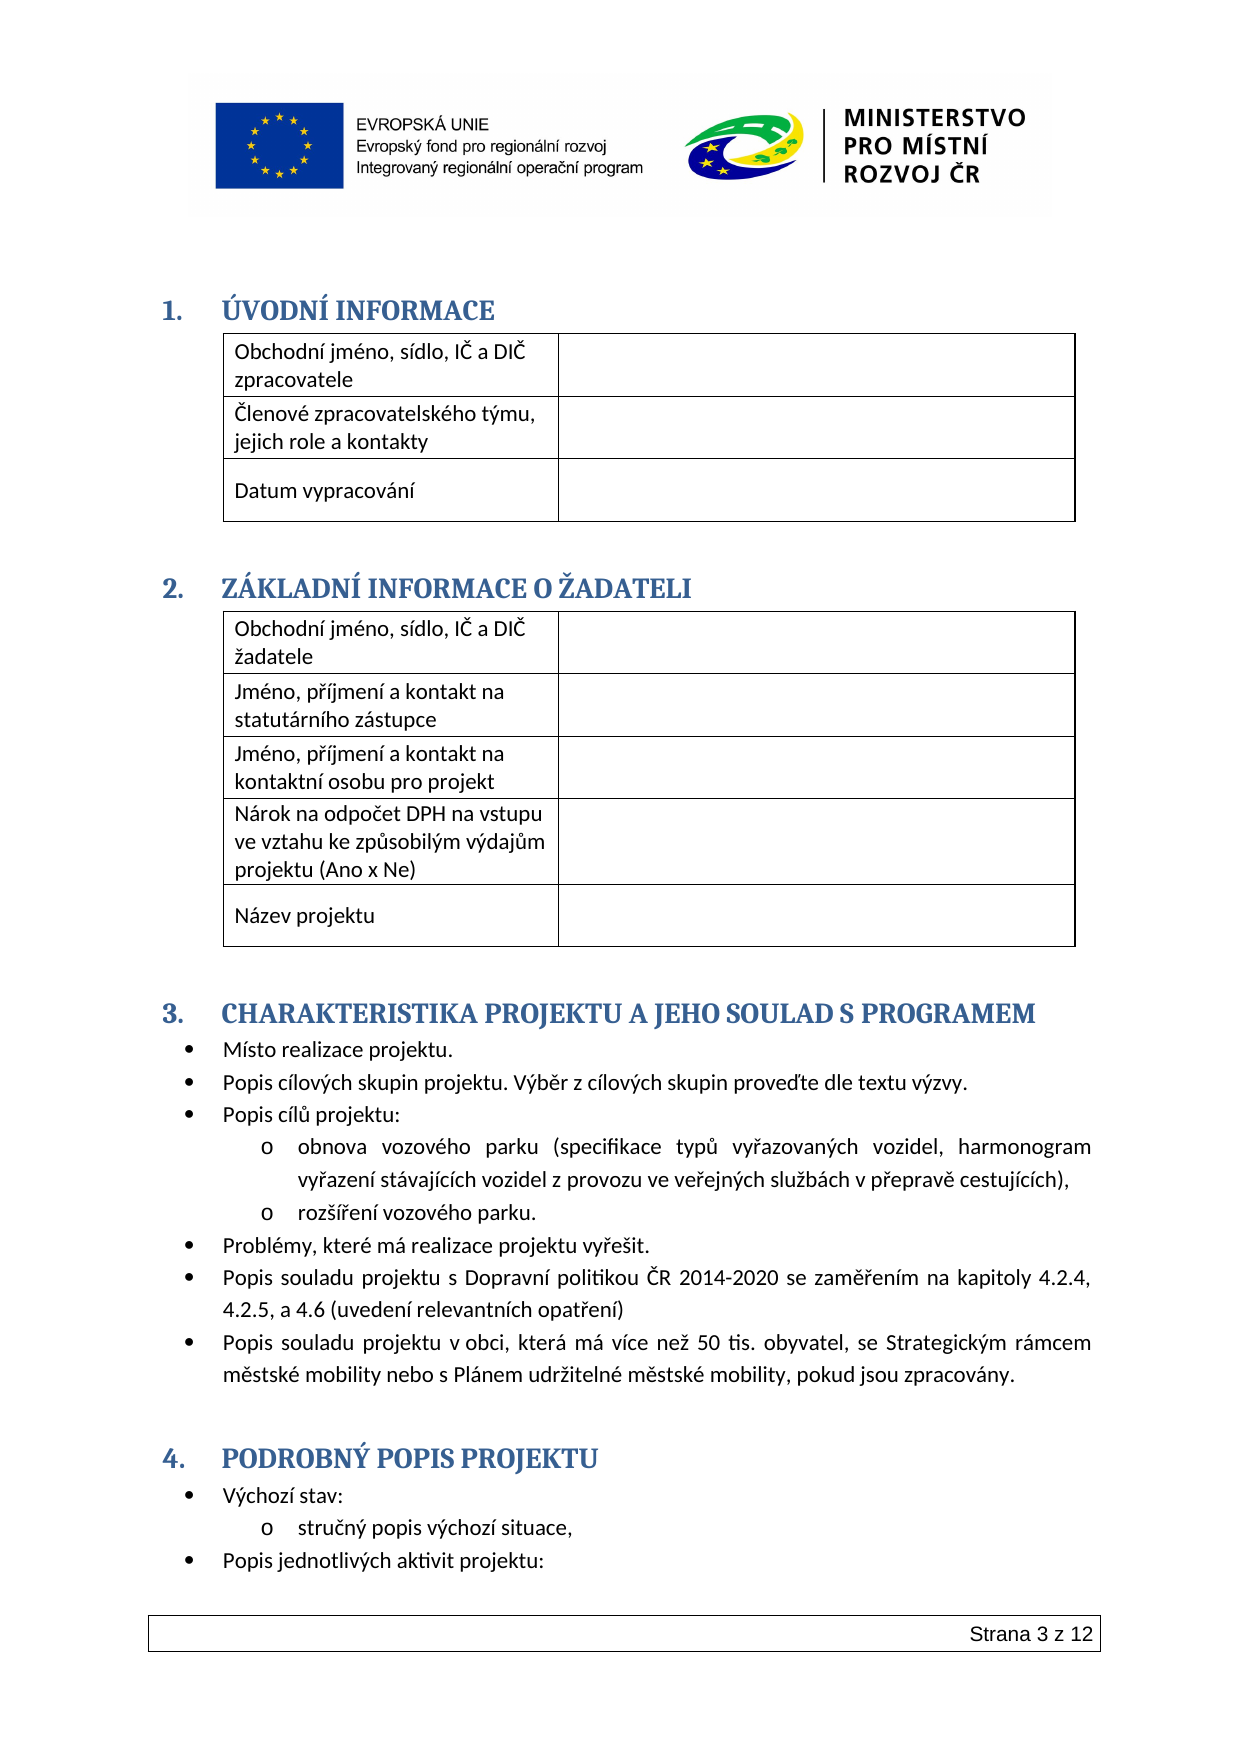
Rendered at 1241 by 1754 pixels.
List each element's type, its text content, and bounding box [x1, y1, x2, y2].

list rozšíření vozového parku. [260, 1198, 1093, 1227]
table_header [559, 612, 1074, 673]
table_header [559, 334, 1074, 396]
table_cell Jméno, příjmení a kontakt na kontaktní osobu pro projekt [224, 737, 558, 798]
list Místo realizace projektu. [185, 1036, 1093, 1064]
table_cell Nárok na odpočet DPH na vstupu ve vztahu ke způsobilým výdajům projektu (Ano x Ne) [224, 799, 558, 883]
table_cell [559, 459, 1074, 521]
table_header Obchodní jméno, sídlo, IČ a DIČ žadatele [224, 612, 558, 673]
subtitle ZÁKLADNÍ INFORMACE O ŽADATELI [162, 572, 1093, 606]
list Popis souladu projektu v obci, která má více než 50 tis. obyvatel, se Strategickým rámcem městské mobility nebo s Plánem udržitelné městské mobility, pokud jsou zpracovány. [185, 1328, 1093, 1388]
table_cell Členové zpracovatelského týmu, jejich role a kontakty [224, 397, 558, 458]
list obnova vozového parku (specifikace typů vyřazovaných vozidel, harmonogram vyřazení stávajících vozidel z provozu ve veřejných službách v přepravě cestujících), [260, 1132, 1093, 1193]
table_cell Název projektu [224, 885, 558, 946]
table_cell Jméno, příjmení a kontakt na statutárního zástupce [224, 674, 558, 736]
table_cell Datum vypracování [224, 459, 558, 521]
subtitle Podrobný popis projektu [162, 1442, 1093, 1476]
list Popis cílových skupin projektu. Výběr z cílových skupin proveďte dle textu výzvy. [185, 1068, 1093, 1096]
list Problémy, které má realizace projektu vyřešit. [185, 1231, 1093, 1259]
table_cell [559, 737, 1074, 798]
list Popis souladu projektu s Dopravní politikou ČR 2014-2020 se zaměřením na kapitoly 4.2.4, 4.2.5, a 4.6 (uvedení relevantních opatření) [185, 1263, 1093, 1324]
list Výchozí stav: [185, 1481, 1093, 1509]
table_header Obchodní jméno, sídlo, IČ a DIČ zpracovatele [224, 334, 558, 396]
table_cell [559, 674, 1074, 736]
table_cell [559, 799, 1074, 883]
subtitle Charakteristika projektu a jeho soulad s programem [162, 997, 1093, 1031]
list stručný popis výchozí situace, [260, 1513, 1093, 1542]
list Popis jednotlivých aktivit projektu: [185, 1546, 1093, 1574]
picture [187, 73, 1053, 217]
table_cell [559, 885, 1074, 946]
table_cell [559, 397, 1074, 458]
list Popis cílů projektu: [185, 1100, 1093, 1128]
subtitle ÚVODNÍ INFORMACE [162, 294, 1093, 328]
